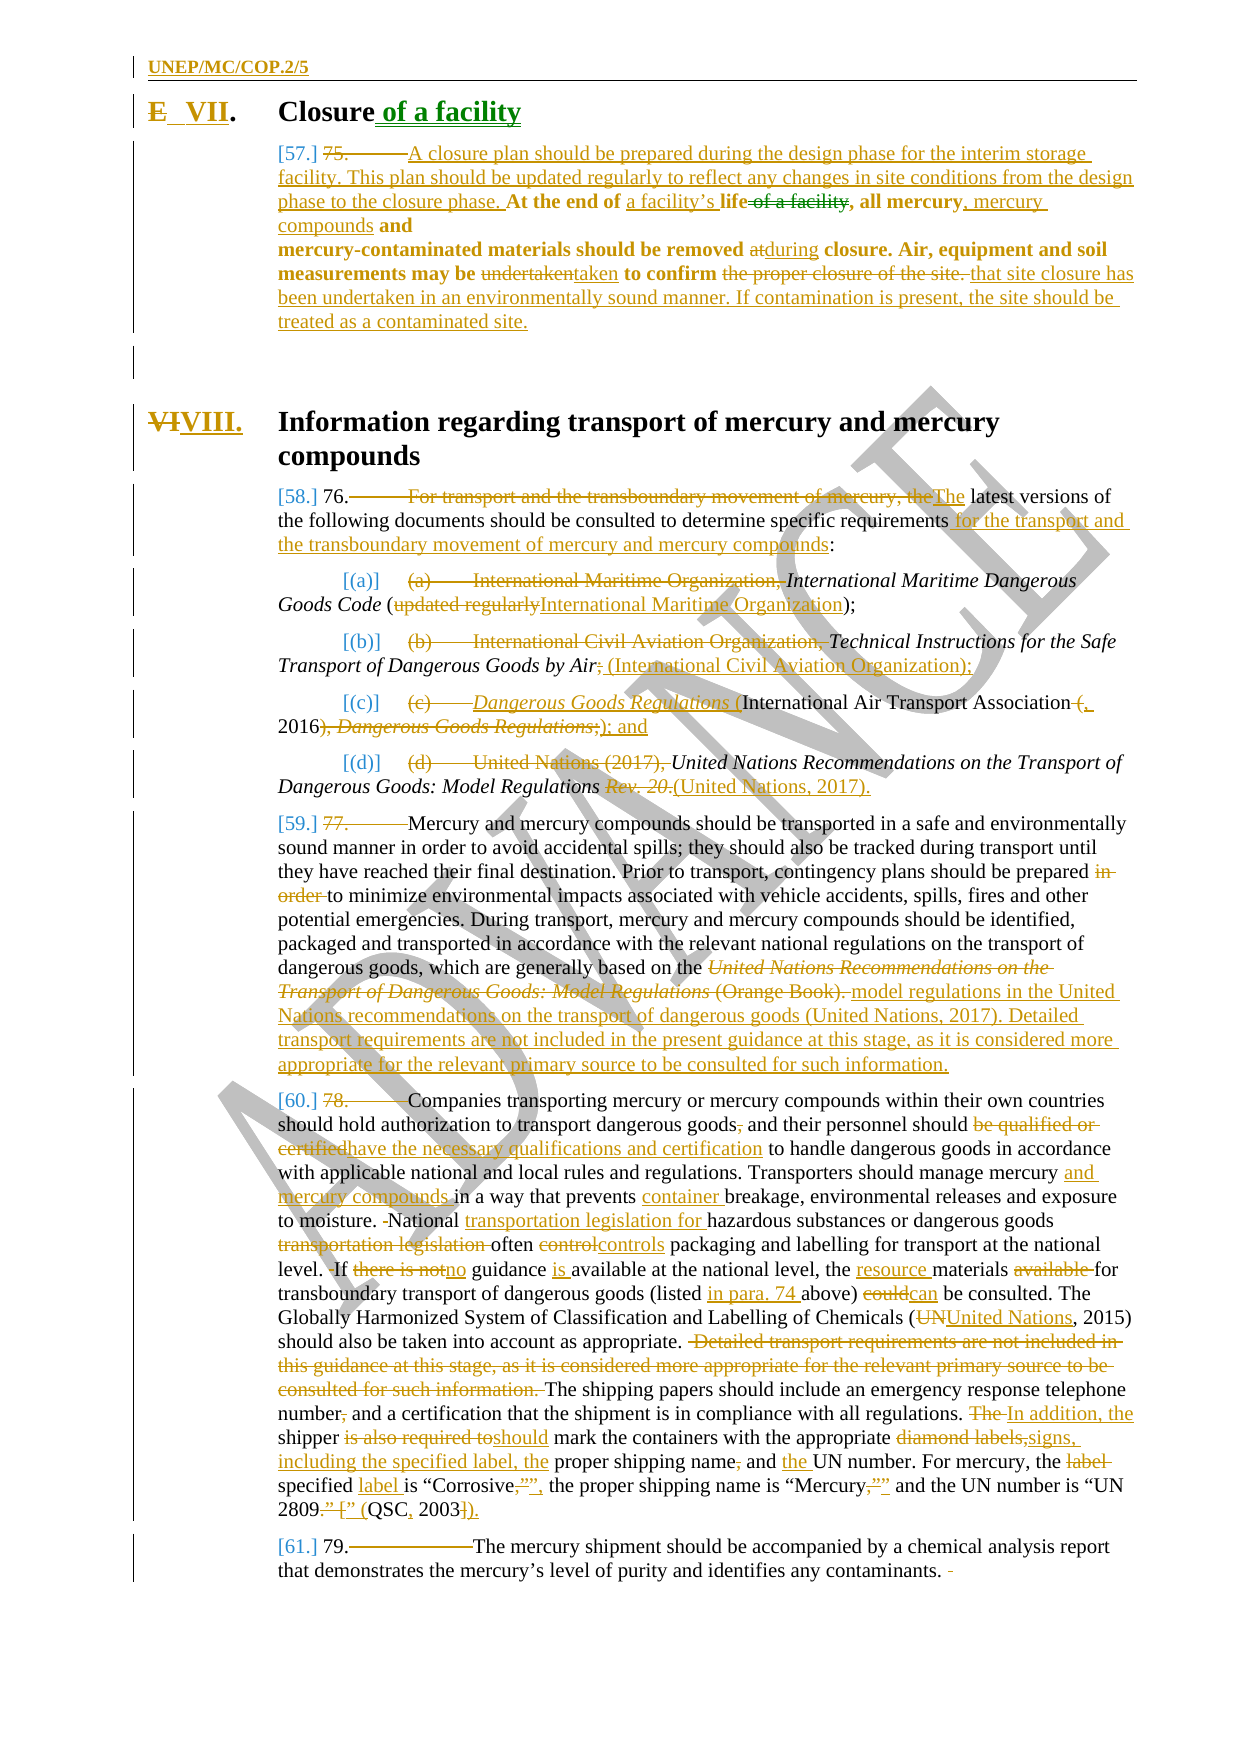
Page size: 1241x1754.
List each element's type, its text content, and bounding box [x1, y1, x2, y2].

list Technical Instructions for the Safe Transport of Dangerous Goods by Air [278, 629, 1137, 677]
list Mercury and mercury compounds should be transported in a safe and environmentally sound manner in order to avoid accidental spills; they should also be tracked during transport until they have reached their final destination. Prior to transport, contingency plans should be prepared to minimize environmental impacts associated with vehicle accidents, spills, fires and other potential emergencies. During transport, mercury and mercury compounds should be identified, packaged and transported in accordance with the relevant national regulations on the transport of dangerous goods, which are generally based on the [278, 811, 1137, 1076]
list Companies transporting mercury or mercury compounds within their own countries should hold authorization to transport dangerous goods and their personnel should to handle dangerous goods in accordance with applicable national and local rules and regulations. Transporters should manage mercury in a way that prevents breakage, environmental releases and exposure to moisture. National hazardous substances or dangerous goods often packaging and labelling for transport at the national level. If guidance available at the national level, the materials for transboundary transport of dangerous goods (listed above) be consulted. The Globally Harmonized System of Classification and Labelling of Chemicals (, 2015) should also be taken into account as appropriate. The shipping papers should include an emergency response telephone number and a certification that the shipment is in compliance with all regulations. shipper mark the containers with the appropriate proper shipping name and UN number. For mercury, the specified is “Corrosive the proper shipping name is “Mercury and the UN number is “UN 2809QSC 2003 [278, 1088, 1137, 1521]
list The mercury shipment should be accompanied by a chemical analysis report that demonstrates the mercury’s level of purity and identifies any contaminants. [278, 1534, 1137, 1582]
list latest versions of the following documents should be consulted to determine specific requirements: [278, 484, 1137, 556]
list At the end of life, all mercury and mercury-contaminated materials should be removed closure. Air, equipment and soil measurements may be to confirm [278, 141, 1137, 333]
text . Closure [148, 94, 1107, 128]
list United Nations Recommendations on the Transport of Dangerous Goods: Model Regulations [278, 750, 1137, 798]
text Information regarding transport of mercury and mercury compounds [148, 404, 1107, 471]
list International Air Transport Association2016 [278, 689, 1137, 738]
list International Maritime Dangerous Goods Code (); [278, 568, 1137, 616]
